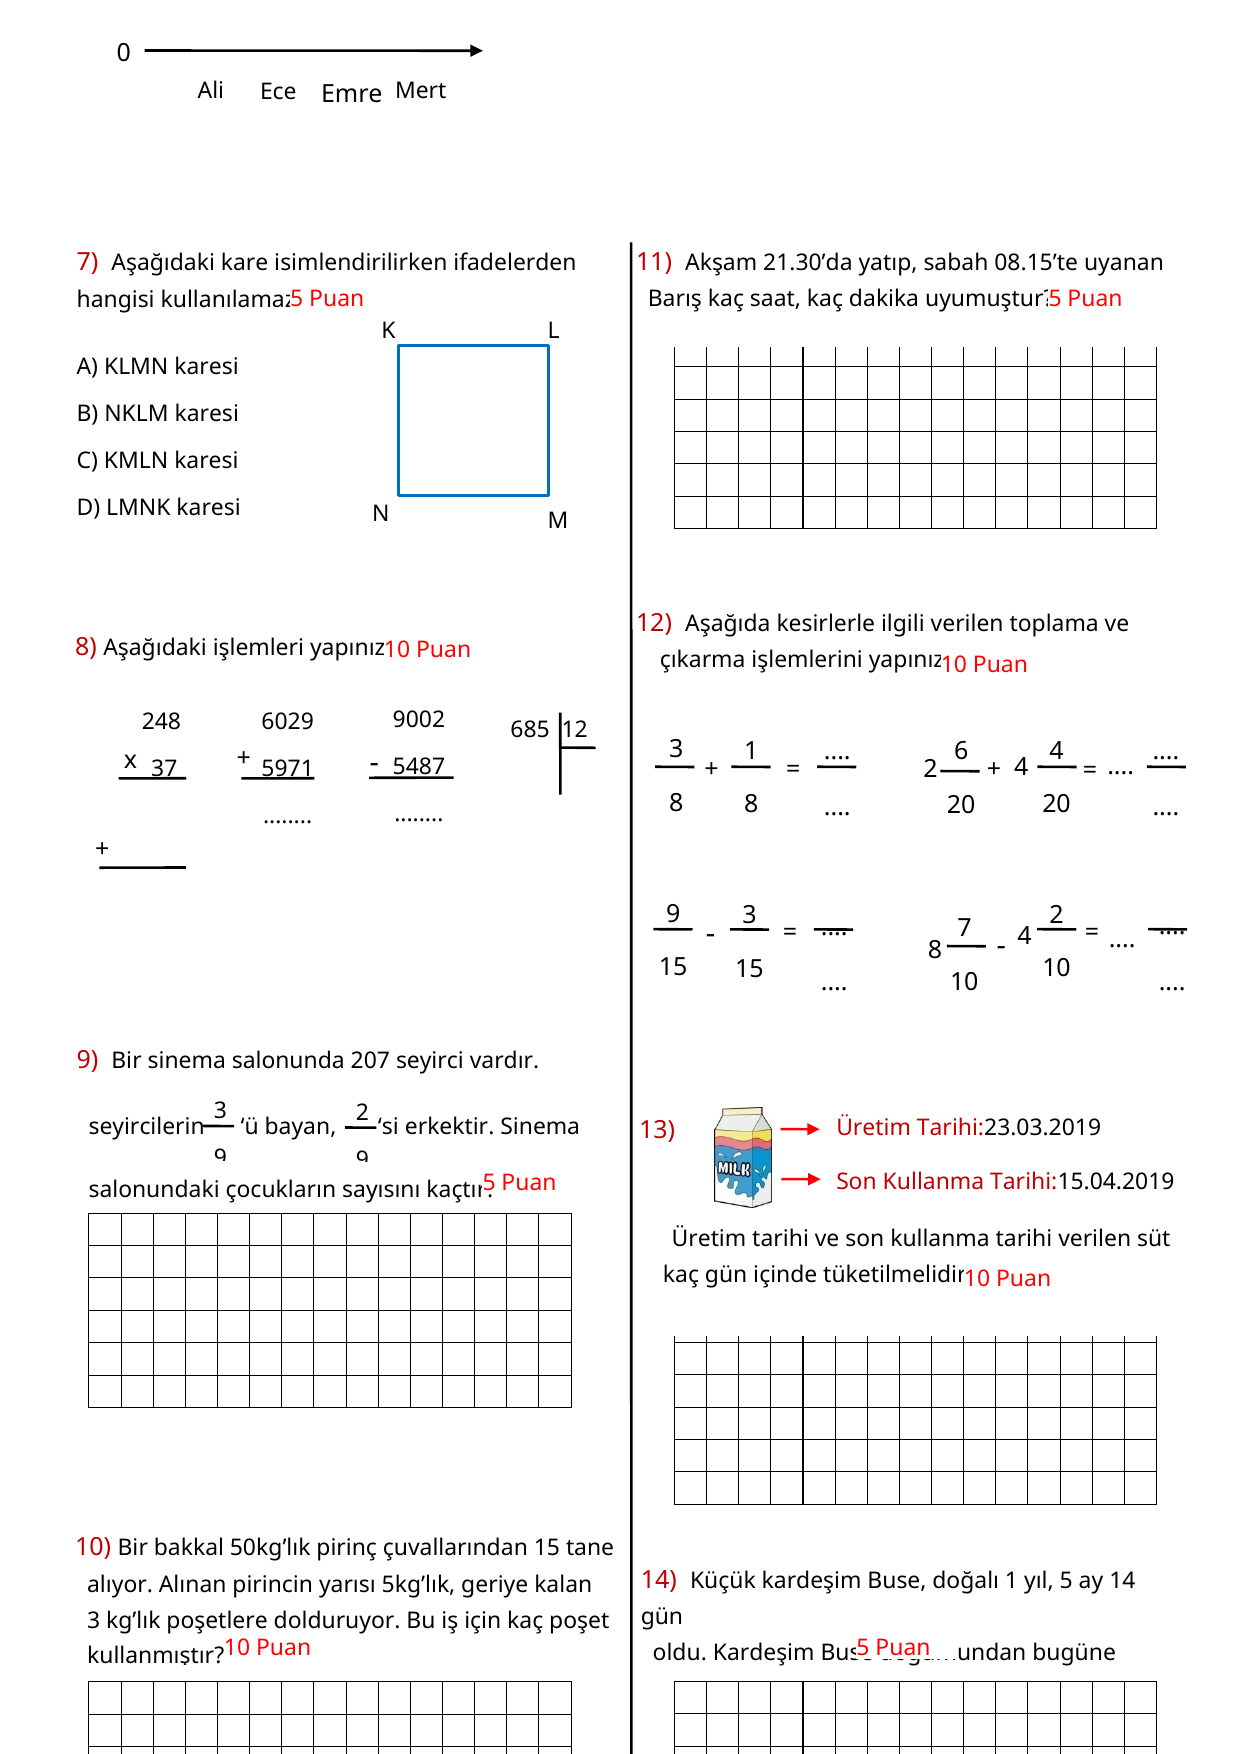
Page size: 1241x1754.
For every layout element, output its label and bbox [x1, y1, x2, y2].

picture [714, 1107, 772, 1208]
